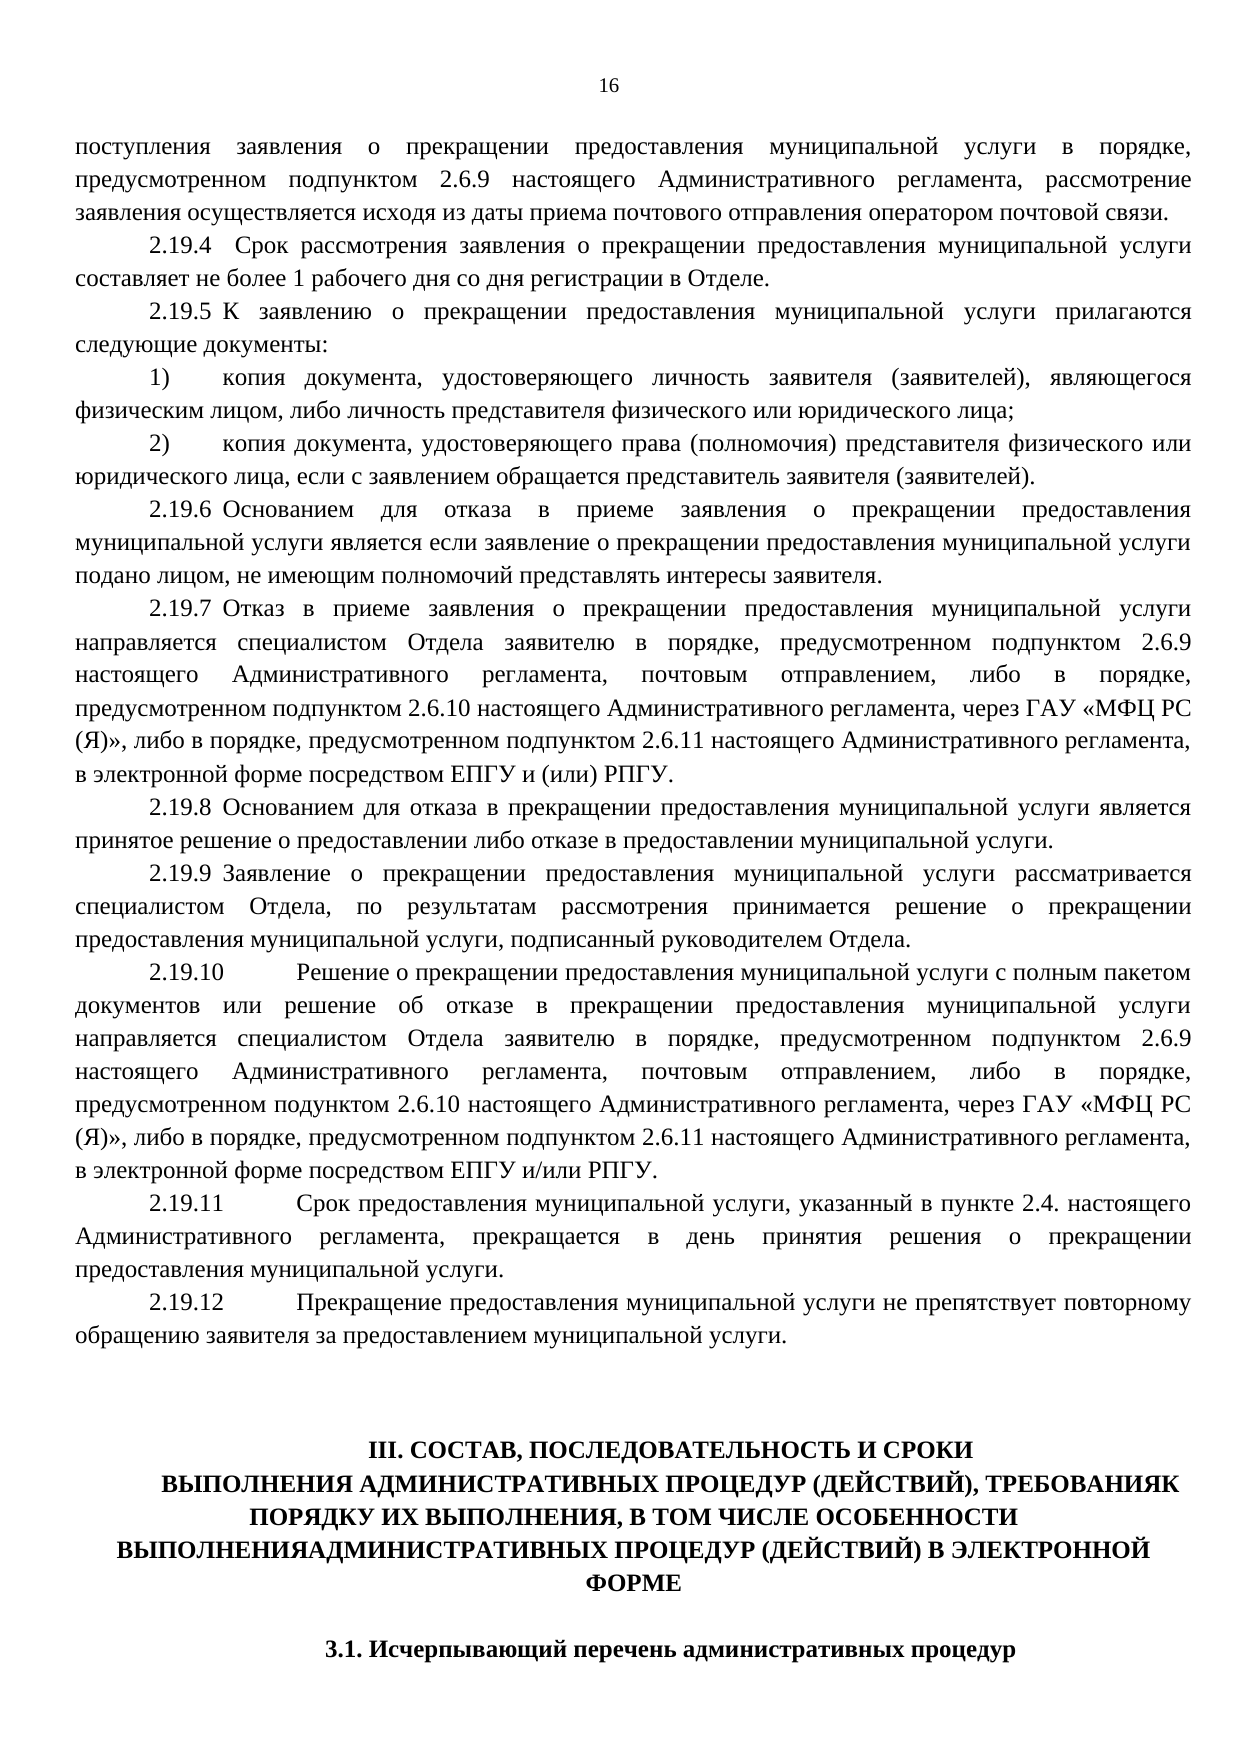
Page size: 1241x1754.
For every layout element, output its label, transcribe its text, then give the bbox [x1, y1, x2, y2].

list Основанием для отказа в приеме заявления о прекращении предоставления муниципальной услуги является если заявление о прекращении предоставления муниципальной услуги подано лицом, не имеющим полномочий представлять интересы заявителя. [75, 494, 1192, 589]
list Решение о прекращении предоставления муниципальной услуги с полным пакетом документов или решение об отказе в прекращении предоставления муниципальной услуги направляется специалистом Отдела заявителю в порядке, предусмотренном подпунктом 2.6.9 настоящего Административного регламента, почтовым отправлением, либо в порядке, предусмотренном подунктом 2.6.10 настоящего Административного регламента, через ГАУ «МФЦ РС (Я)», либо в порядке, предусмотренном подпунктом 2.6.11 настоящего Административного регламента, в электронной форме посредством ЕПГУ и/или РПГУ. [75, 957, 1192, 1184]
list Прекращение предоставления муниципальной услуги не препятствует повторному обращению заявителя за предоставлением муниципальной услуги. [75, 1287, 1192, 1349]
text ВЫПОЛНЕНИЯ АДМИНИСТРАТИВНЫХ ПРОЦЕДУР (ДЕЙСТВИЙ), ТРЕБОВАНИЯК ПОРЯДКУ ИХ ВЫПОЛНЕНИЯ, В ТОМ ЧИСЛЕ ОСОБЕННОСТИ ВЫПОЛНЕНИЯАДМИНИСТРАТИВНЫХ ПРОЦЕДУР (ДЕЙСТВИЙ) В ЭЛЕКТРОННОЙ ФОРМЕ [75, 1469, 1192, 1596]
list Срок рассмотрения заявления о прекращении предоставления муниципальной услуги составляет не более 1 рабочего дня со дня регистрации в Отделе. [75, 230, 1192, 292]
list копия документа, удостоверяющего права (полномочия) представителя физического или юридического лица, если с заявлением обращается представитель заявителя (заявителей). [75, 428, 1192, 490]
list Отказ в приеме заявления о прекращении предоставления муниципальной услуги направляется специалистом Отдела заявителю в порядке, предусмотренном подпунктом 2.6.9 настоящего Административного регламента, почтовым отправлением, либо в порядке, предусмотренном подпунктом 2.6.10 настоящего Административного регламента, через ГАУ «МФЦ РС (Я)», либо в порядке, предусмотренном подпунктом 2.6.11 настоящего Административного регламента, в электронной форме посредством ЕПГУ и (или) РПГУ. [75, 593, 1192, 787]
list Основанием для отказа в прекращении предоставления муниципальной услуги является принятое решение о предоставлении либо отказе в предоставлении муниципальной услуги. [75, 792, 1192, 853]
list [75, 131, 1192, 226]
text III. СОСТАВ, ПОСЛЕДОВАТЕЛЬНОСТЬ И СРОКИ [75, 1436, 1192, 1464]
list Срок предоставления муниципальной услуги, указанный в пункте 2.4. настоящего Административного регламента, прекращается в день принятия решения о прекращении предоставления муниципальной услуги. [75, 1188, 1192, 1283]
list Заявление о прекращении предоставления муниципальной услуги рассматривается специалистом Отдела, по результатам рассмотрения принимается решение о прекращении предоставления муниципальной услуги, подписанный руководителем Отдела. [75, 858, 1192, 952]
list К заявлению о прекращении предоставления муниципальной услуги прилагаются следующие документы: [75, 296, 1192, 358]
text 3.1. Исчерпывающий перечень административных процедур [75, 1634, 1192, 1662]
list копия документа, удостоверяющего личность заявителя (заявителей), являющегося физическим лицом, либо личность представителя физического или юридического лица; [75, 362, 1192, 424]
